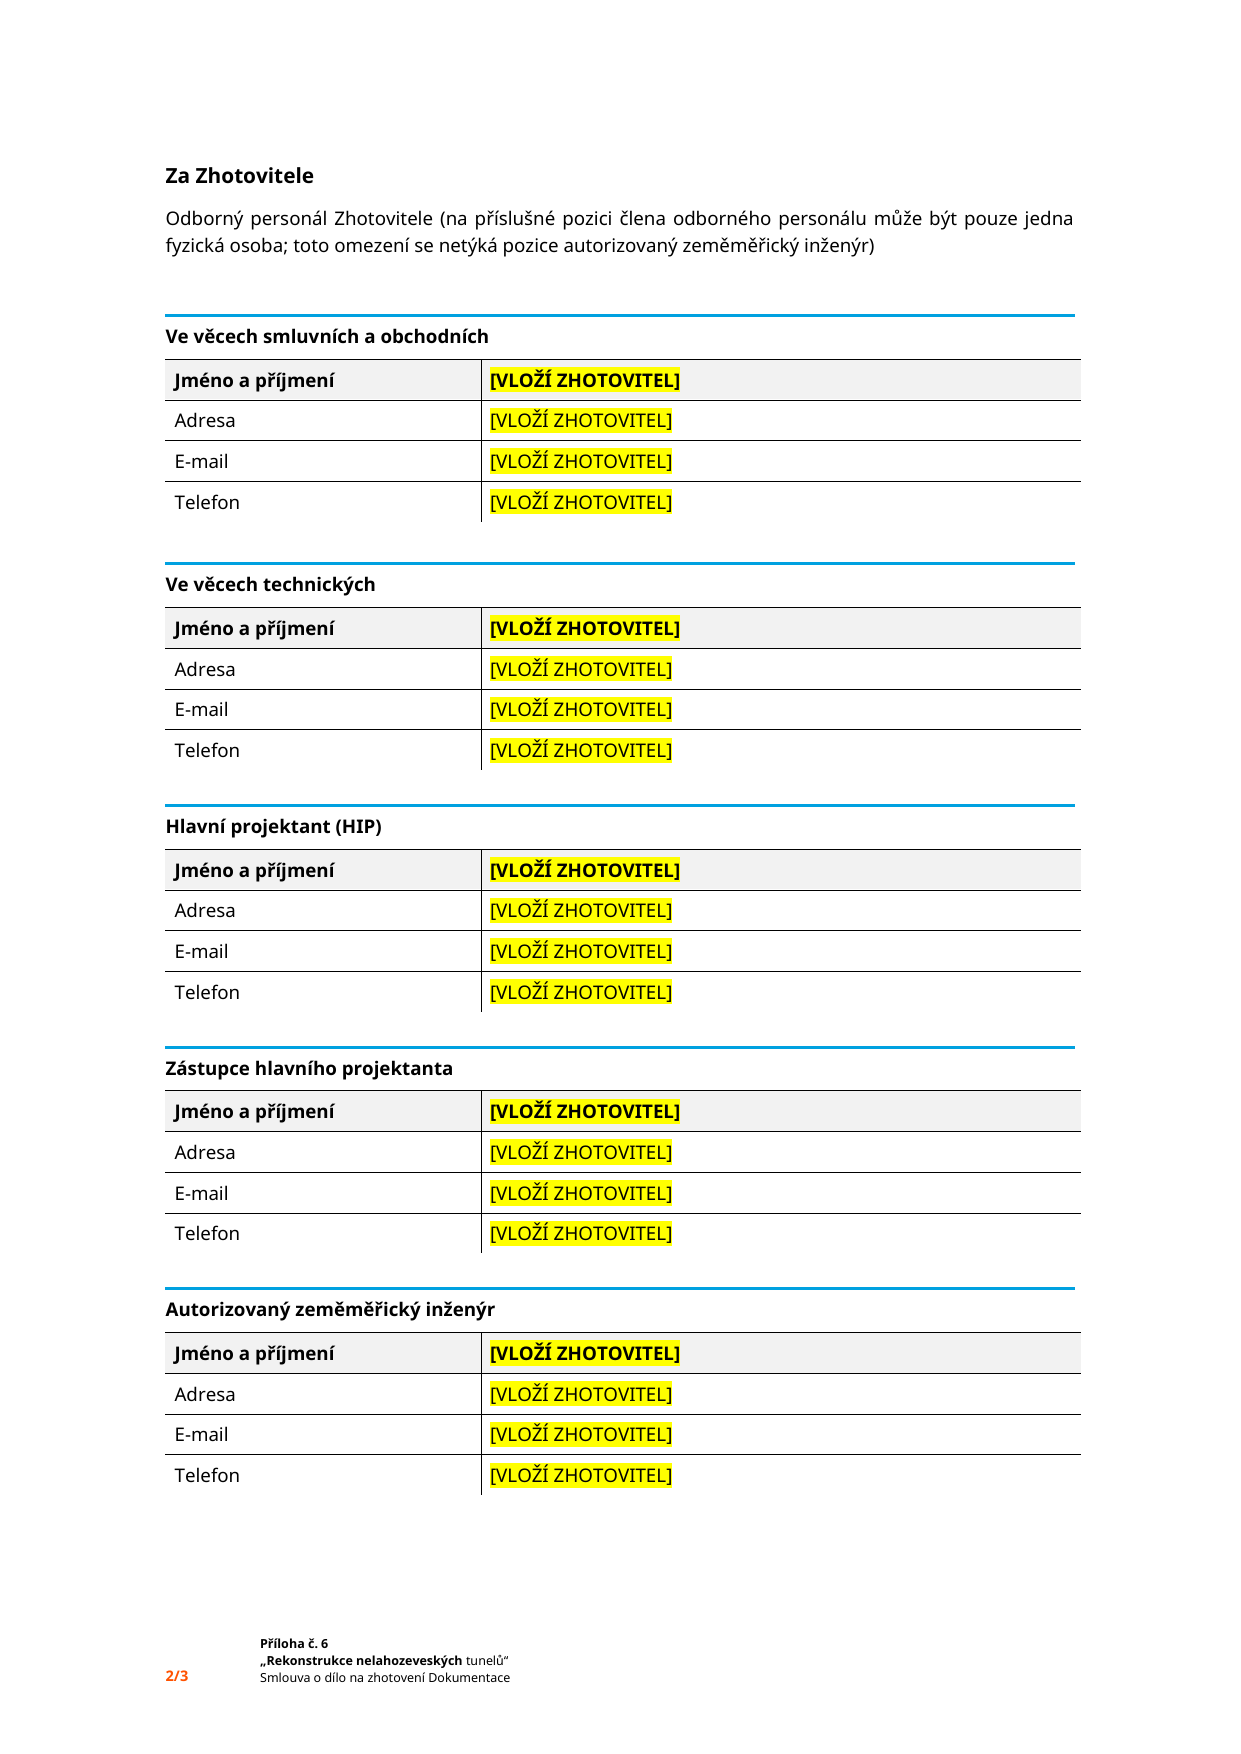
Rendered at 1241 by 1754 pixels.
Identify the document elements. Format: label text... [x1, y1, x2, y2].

table_header [VLOŽÍ ZHOTOVITEL] [482, 850, 1081, 889]
table_cell [VLOŽÍ ZHOTOVITEL] [482, 1173, 1081, 1213]
table_cell [VLOŽÍ ZHOTOVITEL] [482, 401, 1081, 440]
table_cell Telefon [165, 1214, 481, 1253]
table_header [VLOŽÍ ZHOTOVITEL] [482, 1091, 1081, 1131]
table_cell [VLOŽÍ ZHOTOVITEL] [482, 730, 1081, 770]
text Hlavní projektant (HIP) [165, 807, 1075, 839]
table_header Jméno a příjmení [165, 360, 481, 399]
table_cell E-mail [165, 1173, 481, 1213]
table_cell E-mail [165, 1415, 481, 1454]
text Autorizovaný zeměměřický inženýr [165, 1290, 1075, 1322]
text Ve věcech technických [165, 565, 1075, 597]
text Za Zhotovitele [165, 161, 1075, 189]
table_header [VLOŽÍ ZHOTOVITEL] [482, 608, 1081, 648]
table_cell Adresa [165, 1374, 481, 1413]
table_cell Adresa [165, 649, 481, 688]
table_cell [VLOŽÍ ZHOTOVITEL] [482, 972, 1081, 1012]
table_header Jméno a příjmení [165, 850, 481, 889]
table_cell Telefon [165, 972, 481, 1012]
table_header Jméno a příjmení [165, 1333, 481, 1373]
table_header Jméno a příjmení [165, 608, 481, 648]
table_cell [VLOŽÍ ZHOTOVITEL] [482, 482, 1081, 522]
table_header [VLOŽÍ ZHOTOVITEL] [482, 360, 1081, 399]
table_cell Adresa [165, 401, 481, 440]
table_cell [VLOŽÍ ZHOTOVITEL] [482, 441, 1081, 481]
table_header [VLOŽÍ ZHOTOVITEL] [482, 1333, 1081, 1373]
table_cell [VLOŽÍ ZHOTOVITEL] [482, 1132, 1081, 1172]
table_cell Telefon [165, 482, 481, 522]
table_cell E-mail [165, 441, 481, 481]
text Ve věcech smluvních a obchodních [165, 317, 1075, 349]
table_cell Adresa [165, 891, 481, 930]
table_cell [VLOŽÍ ZHOTOVITEL] [482, 1214, 1081, 1253]
text Zástupce hlavního projektanta [165, 1049, 1075, 1080]
table_cell [VLOŽÍ ZHOTOVITEL] [482, 1455, 1081, 1495]
table_cell [VLOŽÍ ZHOTOVITEL] [482, 1374, 1081, 1413]
table_cell Adresa [165, 1132, 481, 1172]
table_cell Telefon [165, 1455, 481, 1495]
table_cell [VLOŽÍ ZHOTOVITEL] [482, 649, 1081, 688]
table_cell Telefon [165, 730, 481, 770]
table_cell E-mail [165, 931, 481, 971]
table_cell E-mail [165, 690, 481, 729]
table_cell [VLOŽÍ ZHOTOVITEL] [482, 891, 1081, 930]
table_header Jméno a příjmení [165, 1091, 481, 1131]
text Odborný personál Zhotovitele (na příslušné pozici člena odborného personálu může být pouze jedna fyzická osoba; toto omezení se netýká pozice autorizovaný zeměměřický inženýr) [165, 205, 1075, 258]
table_cell [VLOŽÍ ZHOTOVITEL] [482, 1415, 1081, 1454]
table_cell [VLOŽÍ ZHOTOVITEL] [482, 690, 1081, 729]
table_cell [VLOŽÍ ZHOTOVITEL] [482, 931, 1081, 971]
